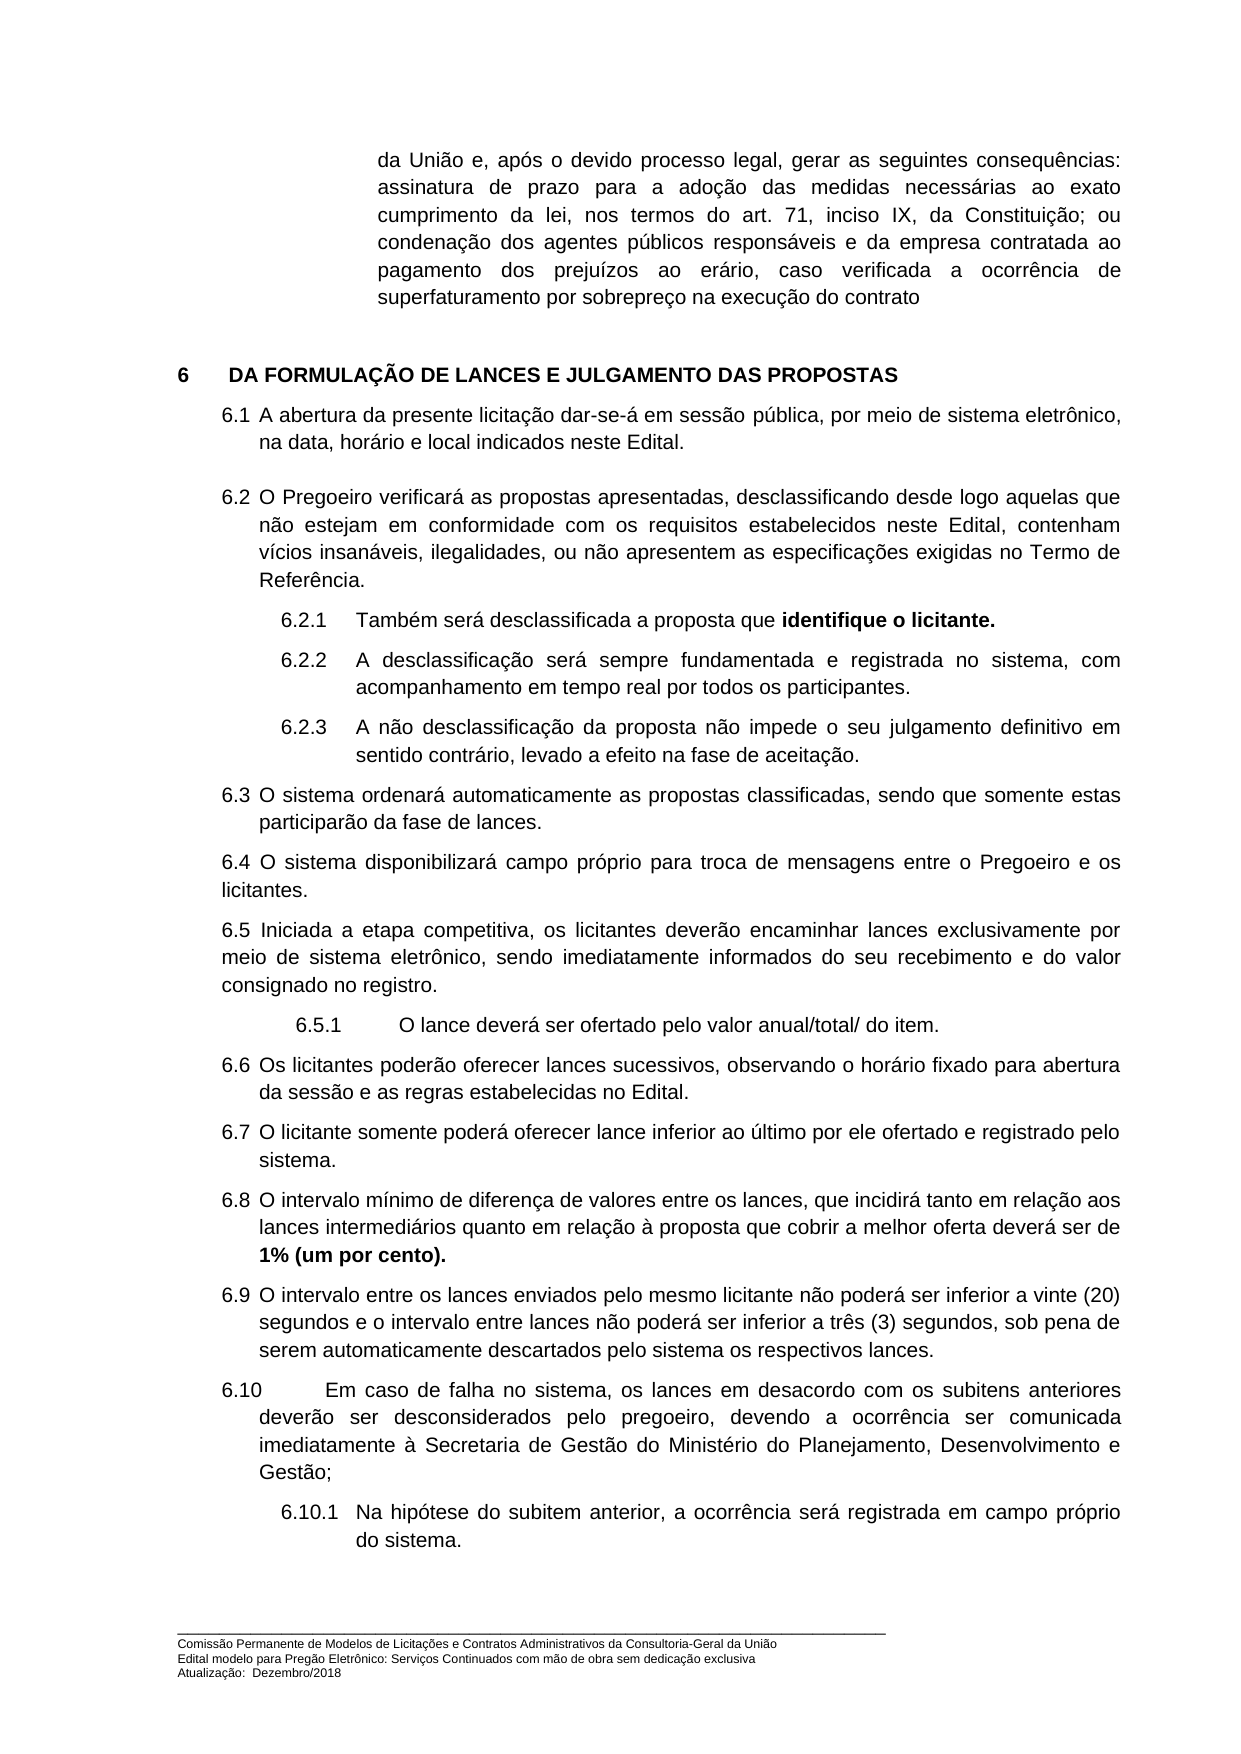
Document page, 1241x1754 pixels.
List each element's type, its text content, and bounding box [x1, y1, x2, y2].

list Os licitantes poderão oferecer lances sucessivos, observando o horário fixado para abertura da sessão e as regras estabelecidas no Edital. [221, 1053, 1122, 1104]
list O Pregoeiro verificará as propostas apresentadas, desclassificando desde logo aquelas que não estejam em conformidade com os requisitos estabelecidos neste Edital, contenham vícios insanáveis, ilegalidades, ou não apresentem as especificações exigidas no Termo de Referência. [221, 485, 1122, 592]
list Na hipótese do subitem anterior, a ocorrência será registrada em campo próprio do sistema. [281, 1500, 1122, 1552]
list DA FORMULAÇÃO DE LANCES E JULGAMENTO DAS PROPOSTAS [177, 363, 1124, 387]
list A não desclassificação da proposta não impede o seu julgamento definitivo em sentido contrário, levado a efeito na fase de aceitação. [281, 715, 1122, 767]
list O lance deverá ser ofertado pelo valor anual/total/ do item. [295, 1013, 1122, 1037]
list O sistema disponibilizará campo próprio para troca de mensagens entre o Pregoeiro e os licitantes. [221, 850, 1122, 902]
list A abertura da presente licitação dar-se-á em sessão pública, por meio de sistema eletrônico, na data, horário e local indicados neste Edital. [221, 403, 1122, 454]
list O licitante somente poderá oferecer lance inferior ao último por ele ofertado e registrado pelo sistema. [221, 1120, 1122, 1172]
list O intervalo entre os lances enviados pelo mesmo licitante não poderá ser inferior a vinte (20) segundos e o intervalo entre lances não poderá ser inferior a três (3) segundos, sob pena de serem automaticamente descartados pelo sistema os respectivos lances. [221, 1283, 1122, 1362]
list Também será desclassificada a proposta que identifique o licitante. [281, 608, 1122, 632]
list Em caso de falha no sistema, os lances em desacordo com os subitens anteriores deverão ser desconsiderados pelo pregoeiro, devendo a ocorrência ser comunicada imediatamente à Secretaria de Gestão do Ministério do Planejamento, Desenvolvimento e Gestão; [221, 1378, 1122, 1484]
list O sistema ordenará automaticamente as propostas classificadas, sendo que somente estas participarão da fase de lances. [221, 783, 1122, 834]
list A desclassificação será sempre fundamentada e registrada no sistema, com acompanhamento em tempo real por todos os participantes. [281, 648, 1122, 699]
list O intervalo mínimo de diferença de valores entre os lances, que incidirá tanto em relação aos lances intermediários quanto em relação à proposta que cobrir a melhor oferta deverá ser de 1% (um por cento). [221, 1188, 1122, 1267]
list Iniciada a etapa competitiva, os licitantes deverão encaminhar lances exclusivamente por meio de sistema eletrônico, sendo imediatamente informados do seu recebimento e do valor consignado no registro. [221, 918, 1122, 997]
